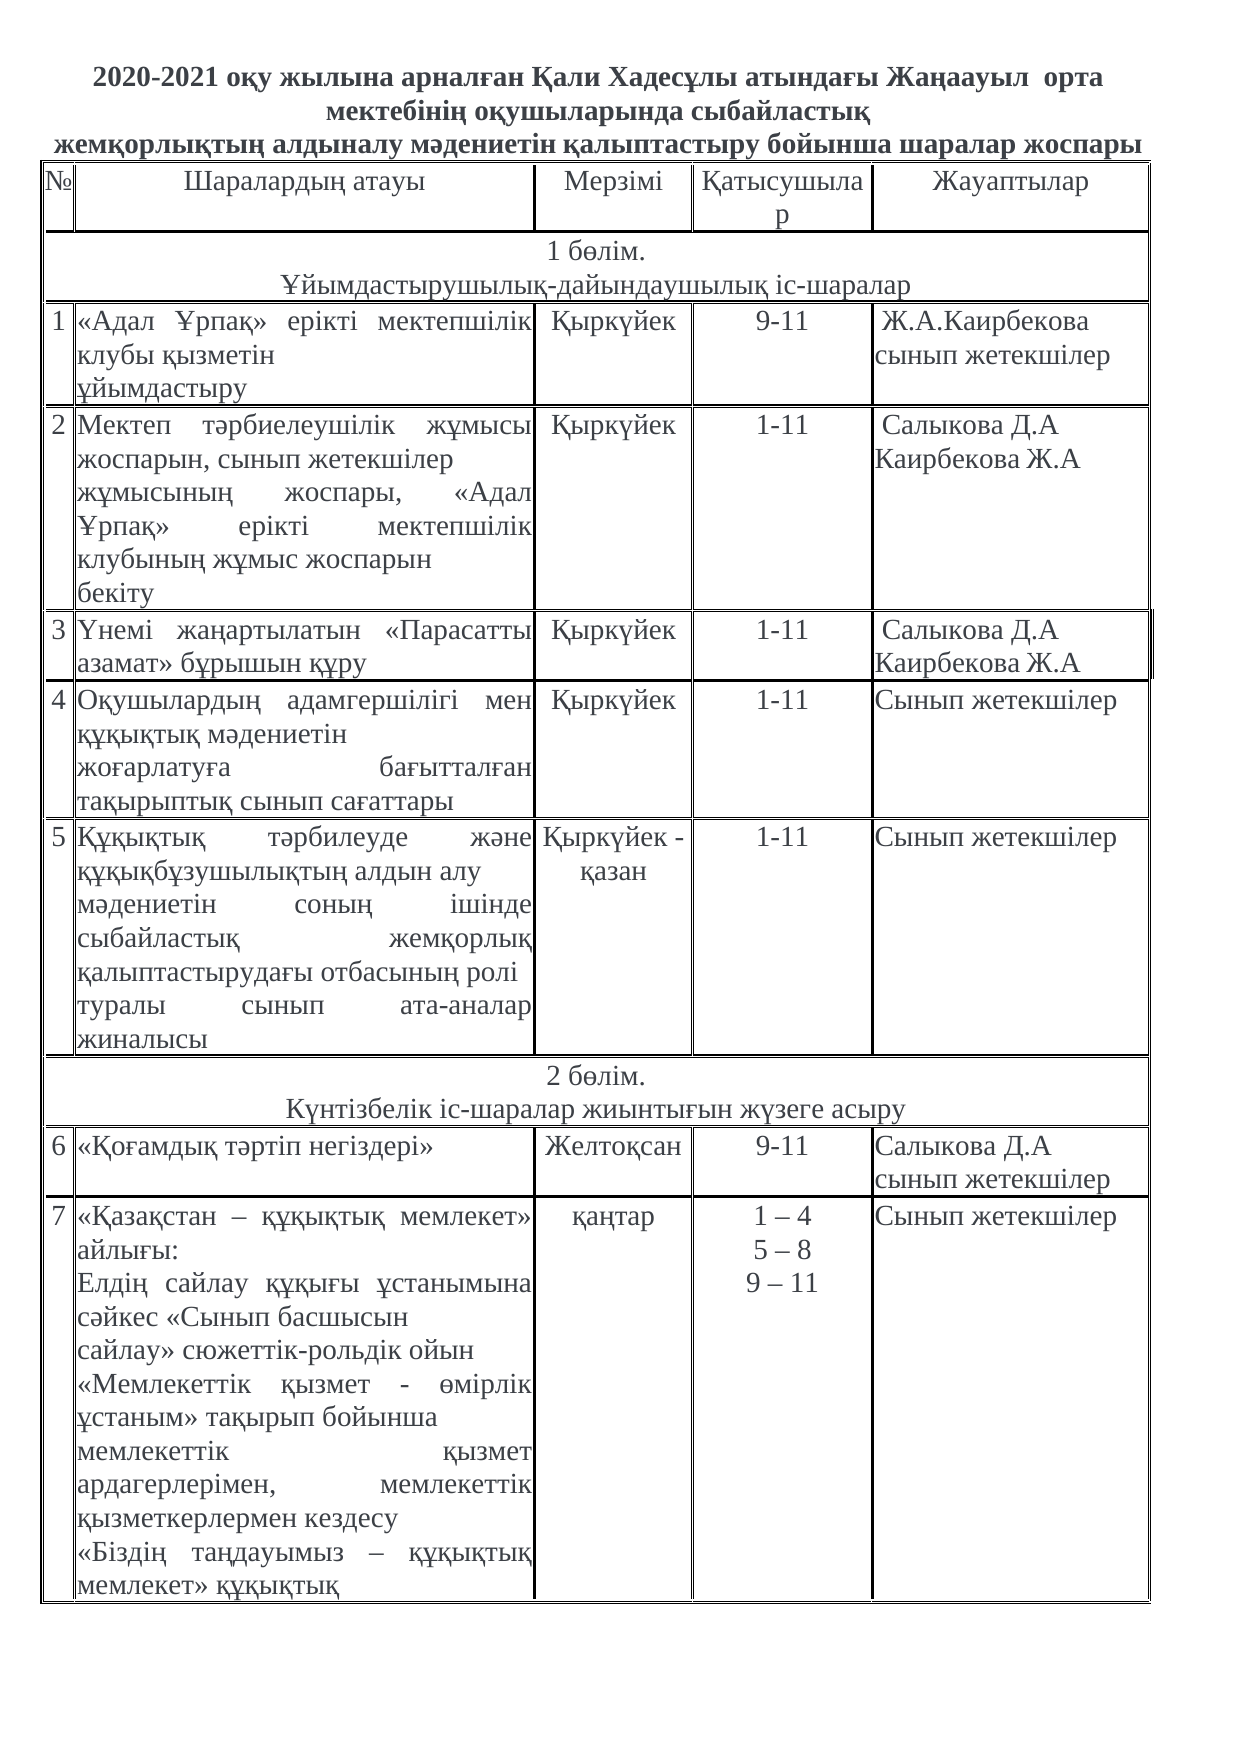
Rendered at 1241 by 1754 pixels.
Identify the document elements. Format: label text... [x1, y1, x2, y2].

table_cell Қыркүйек [536, 304, 691, 404]
table_cell 6 [42, 1125, 74, 1195]
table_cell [75, 1198, 534, 1601]
table_cell «Адал Ұрпақ» ерікті мектепшілік клубы қызметін ұйымдастыру [76, 304, 533, 404]
table_cell 1-11 [694, 820, 871, 1054]
table_cell Сынып жетекшілер [874, 682, 1148, 816]
table_cell Мектеп тәрбиелеушілік жұмысы жоспарын, сынып жетекшілер жұмысының жоспары, «Адал Ұрпақ» ерікті мектепшілік клубының жұмыс жоспарын бекіту [76, 408, 533, 609]
table_cell 9-11 [694, 304, 871, 404]
table_cell Құқықтық тәрбилеуде және құқықбұзушылықтың алдын алу мәдениетін соның ішінде сыбайластық жемқорлық қалыптастырудағы отбасының ролі туралы сынып ата-аналар жиналысы [76, 820, 533, 1054]
table_cell Қыркүйек [536, 408, 691, 609]
table_header Мерзімі [534, 163, 692, 230]
table_cell 1-11 [694, 408, 871, 609]
table_cell 9-11 [694, 1128, 871, 1195]
table_cell Салыкова Д.А Каирбекова Ж.А [874, 612, 1148, 679]
table_cell 1-11 [694, 612, 871, 679]
table_cell 1 – 4 5 – 8 9 – 11 [693, 1198, 872, 1601]
text жемқорлықтың алдыналу мәдениетін қалыптастыру бойынша шаралар жоспары [44, 126, 1152, 160]
table_cell қаңтар [534, 1198, 692, 1601]
table_cell Ж.А.Каирбекова сынып жетекшілер [874, 304, 1148, 404]
table_cell Үнемі жаңартылатын «Парасатты азамат» бұрышын құру [76, 612, 533, 679]
table_header Шаралардың атауы [75, 163, 534, 230]
table_cell Қыркүйек [536, 612, 691, 679]
table_cell 2 бөлім. Күнтізбелік іс-шаралар жиынтығын жүзеге асыру [44, 1054, 1148, 1125]
table_cell 1 [44, 300, 73, 404]
table_cell Сынып жетекшілер [874, 820, 1148, 1054]
table_header № [44, 163, 74, 230]
table_cell 7 [44, 1195, 74, 1601]
table_cell 1 бөлім. Ұйымдастырушылық-дайындаушылық іс-шаралар [44, 230, 1148, 300]
table_cell Оқушылардың адамгершілігі мен құқықтық мәдениетін жоғарлатуға бағытталған тақырыптық сынып сағаттары [76, 682, 533, 816]
table_cell 4 [44, 679, 73, 816]
table_cell 5 [44, 816, 73, 1054]
table_cell Қыркүйек - қазан [536, 820, 691, 1054]
table_cell 1-11 [694, 682, 871, 816]
table_header Қатысушылар [693, 161, 872, 230]
table_cell Салыкова Д.А сынып жетекшілер [874, 1128, 1148, 1195]
table_cell 3 [42, 609, 74, 679]
table_cell 2 [44, 404, 73, 609]
table_cell Желтоқсан [536, 1128, 691, 1195]
text 2020-2021 оқу жылына арналған Қали Хадесұлы атындағы Жаңаауыл орта мектебінің оқушыларында сыбайластық [44, 59, 1152, 126]
table_cell «Қоғамдық тәртіп негіздері» [76, 1128, 533, 1195]
table_header Жауаптылар [872, 163, 1149, 230]
table_cell Салыкова Д.А Каирбекова Ж.А [874, 408, 1148, 609]
table_cell Сынып жетекшілер [872, 1198, 1149, 1601]
table_cell Қыркүйек [536, 682, 691, 816]
